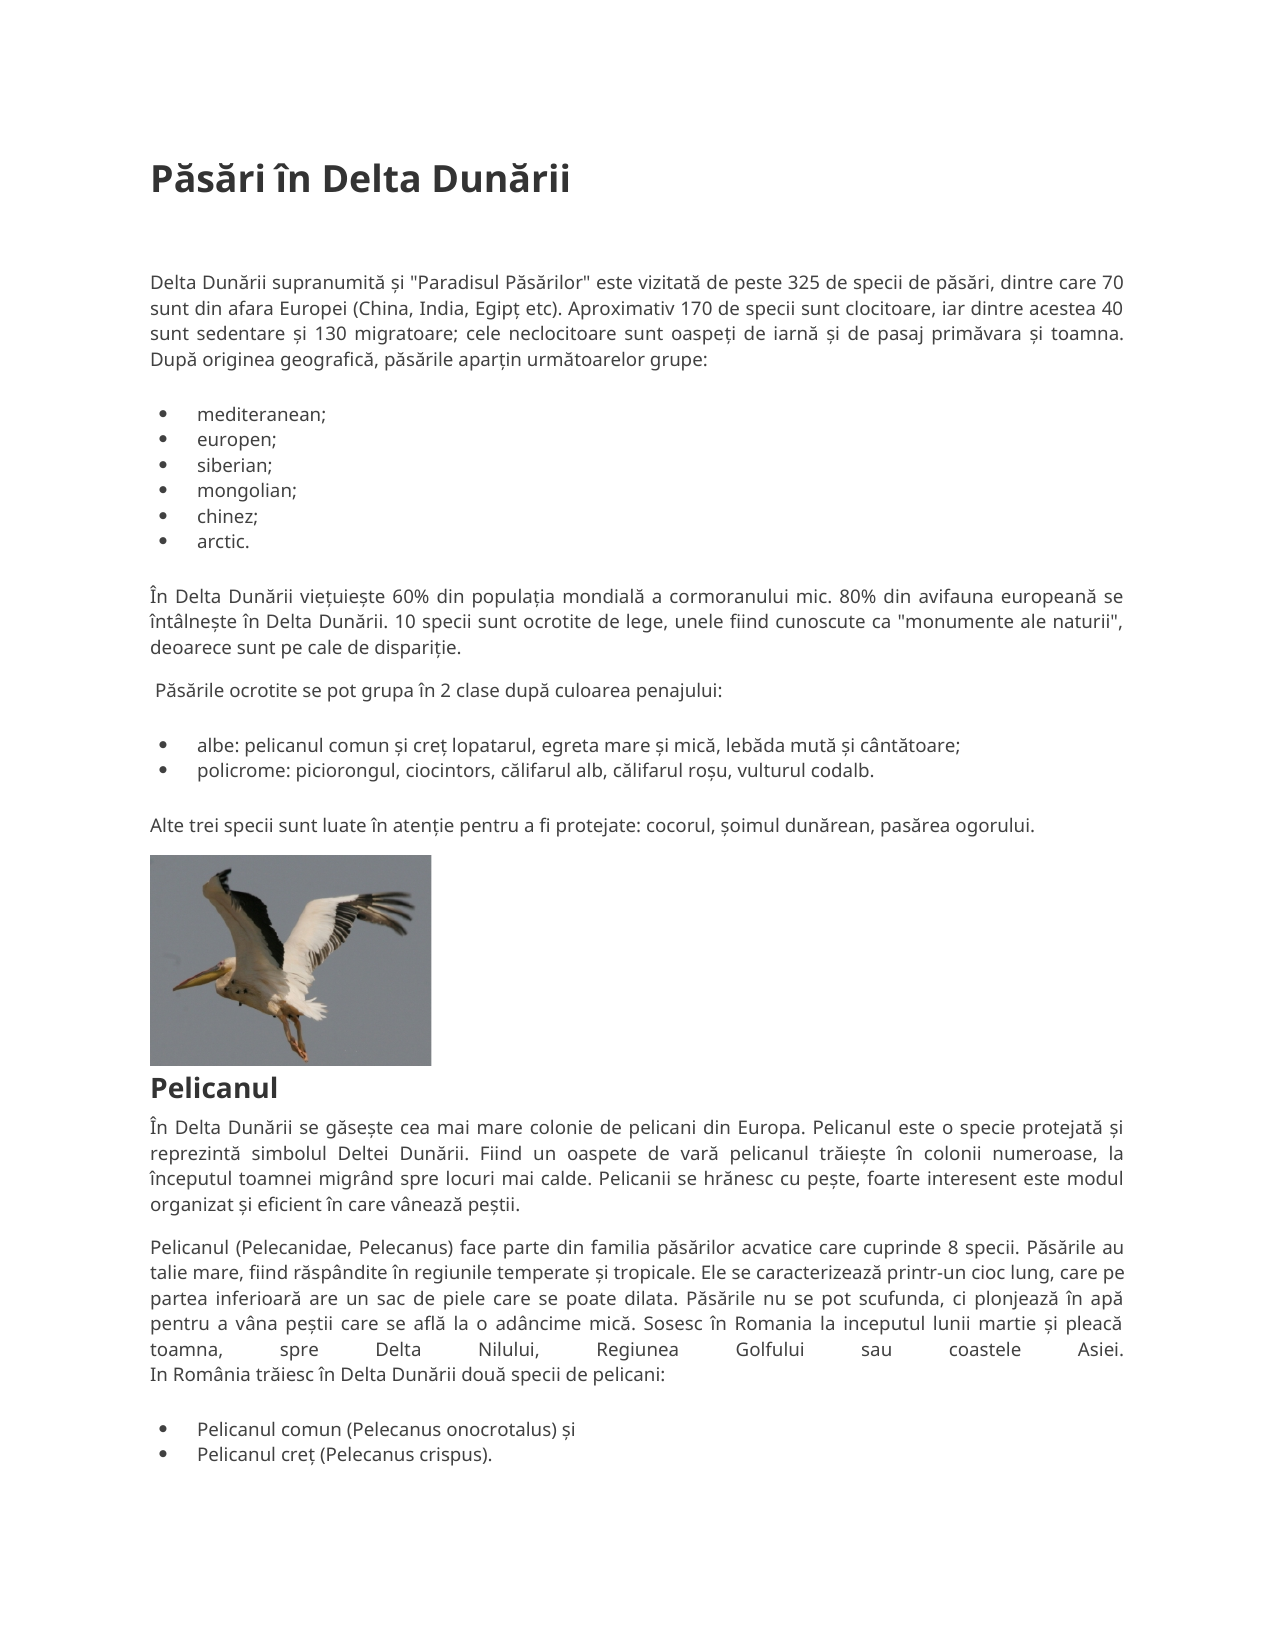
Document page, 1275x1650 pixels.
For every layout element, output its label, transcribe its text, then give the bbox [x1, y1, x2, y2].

text Păsările ocrotite se pot grupa în 2 clase după culoarea penajului: [150, 677, 1125, 703]
text În Delta Dunării se găsește cea mai mare colonie de pelicani din Europa. Pelicanul este o specie protejată și reprezintă simbolul Deltei Dunării. Fiind un oaspete de vară pelicanul trăiește în colonii numeroase, la începutul toamnei migrând spre locuri mai calde. Pelicanii se hrănesc cu pește, foarte interesent este modul organizat și eficient în care vânează peștii. [150, 1114, 1125, 1216]
list Pelicanul creț (Pelecanus crispus). [159, 1442, 1125, 1467]
list europen; [159, 426, 1125, 452]
list mediteranean; [159, 401, 1125, 426]
list arctic. [159, 528, 1125, 554]
list mongolian; [159, 477, 1125, 503]
list chinez; [159, 503, 1125, 528]
picture [150, 855, 432, 1066]
text În Delta Dunării viețuiește 60% din populația mondială a cormoranului mic. 80% din avifauna europeană se întâlnește în Delta Dunării. 10 specii sunt ocrotite de lege, unele fiind cunoscute ca "monumente ale naturii", deoarece sunt pe cale de dispariție. [150, 583, 1125, 660]
text Pelicanul (Pelecanidae, Pelecanus) face parte din familia păsărilor acvatice care cuprinde 8 specii. Păsările au talie mare, fiind răspândite în regiunile temperate şi tropicale. Ele se caracterizează printr-un cioc lung, care pe partea inferioară are un sac de piele care se poate dilata. Păsările nu se pot scufunda, ci plonjează în apă pentru a vâna peştii care se află la o adâncime mică. Sosesc în Romania la inceputul lunii martie și pleacă toamna, spre Delta Nilului, Regiunea Golfului sau coastele Asiei. In România trăiesc în Delta Dunării două specii de pelicani: [150, 1234, 1125, 1387]
list policrome: piciorongul, ciocintors, călifarul alb, călifarul roșu, vulturul codalb. [159, 757, 1125, 783]
text Pelicanul [150, 1068, 1125, 1107]
list siberian; [159, 452, 1125, 477]
text Delta Dunării supranumită și "Paradisul Păsărilor" este vizitată de peste 325 de specii de păsări, dintre care 70 sunt din afara Europei (China, India, Egipţ etc). Aproximativ 170 de specii sunt clocitoare, iar dintre acestea 40 sunt sedentare și 130 migratoare; cele neclocitoare sunt oaspeți de iarnă și de pasaj primăvara și toamna. După originea geografică, păsările aparțin următoarelor grupe: [150, 269, 1125, 372]
list Pelicanul comun (Pelecanus onocrotalus) şi [159, 1416, 1125, 1442]
text Alte trei specii sunt luate în atenție pentru a fi protejate: cocorul, șoimul dunărean, pasărea ogorului. [150, 812, 1125, 838]
list albe: pelicanul comun și creţ lopatarul, egreta mare și mică, lebăda mută și cântătoare; [159, 732, 1125, 757]
text Păsări în Delta Dunării [150, 152, 1125, 203]
